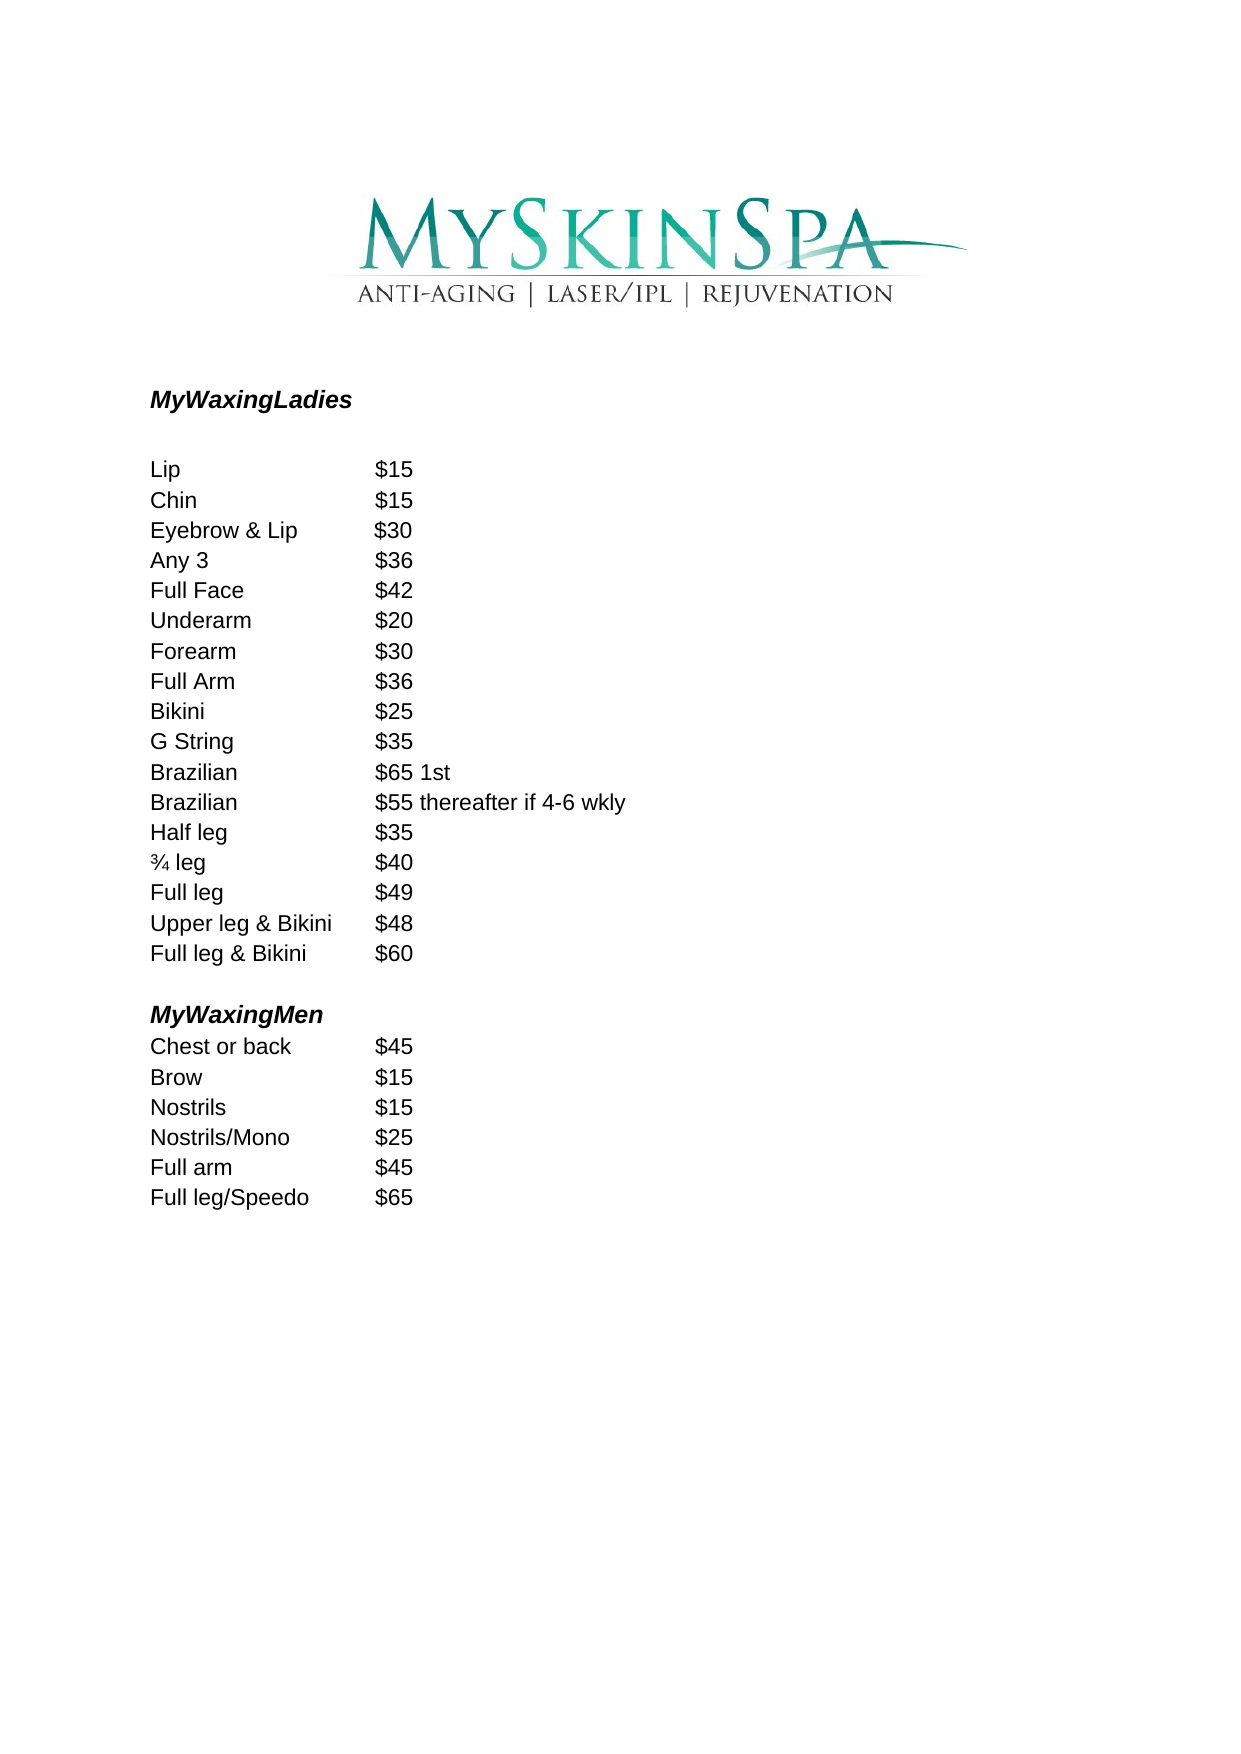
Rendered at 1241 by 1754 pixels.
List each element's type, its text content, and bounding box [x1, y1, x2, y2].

text Underarm $20 [150, 607, 1090, 634]
text Any 3 $36 [150, 547, 1090, 573]
text Full leg & Bikini $60 [150, 940, 1090, 966]
text Nostrils $15 [150, 1094, 1090, 1120]
text MyWaxingLadies [150, 385, 1090, 414]
text MyWaxingMen [150, 1000, 1090, 1029]
picture [150, 73, 1091, 385]
text Brow $15 [150, 1063, 1090, 1090]
text Chest or back $45 [150, 1033, 1090, 1059]
text Upper leg & Bikini $48 [150, 909, 1090, 936]
text ¾ leg $40 [150, 849, 1090, 876]
text Full Face $42 [150, 577, 1090, 604]
text Brazilian $55 thereafter if 4-6 wkly [150, 789, 1090, 815]
text Brazilian $65 1st [150, 758, 1090, 785]
text Bikini $25 [150, 698, 1090, 724]
text Full Arm $36 [150, 668, 1090, 694]
text Lip $15 [150, 456, 1090, 483]
text Nostrils/Mono $25 [150, 1124, 1090, 1150]
text Full leg/Speedo $65 [150, 1184, 1090, 1211]
text Full arm $45 [150, 1154, 1090, 1180]
text Forearm $30 [150, 638, 1090, 664]
text Chin $15 [150, 487, 1090, 513]
text Full leg $49 [150, 879, 1090, 906]
text G String $35 [150, 728, 1090, 755]
text Eyebrow & Lip $30 [150, 517, 1090, 543]
text Half leg $35 [150, 819, 1090, 845]
